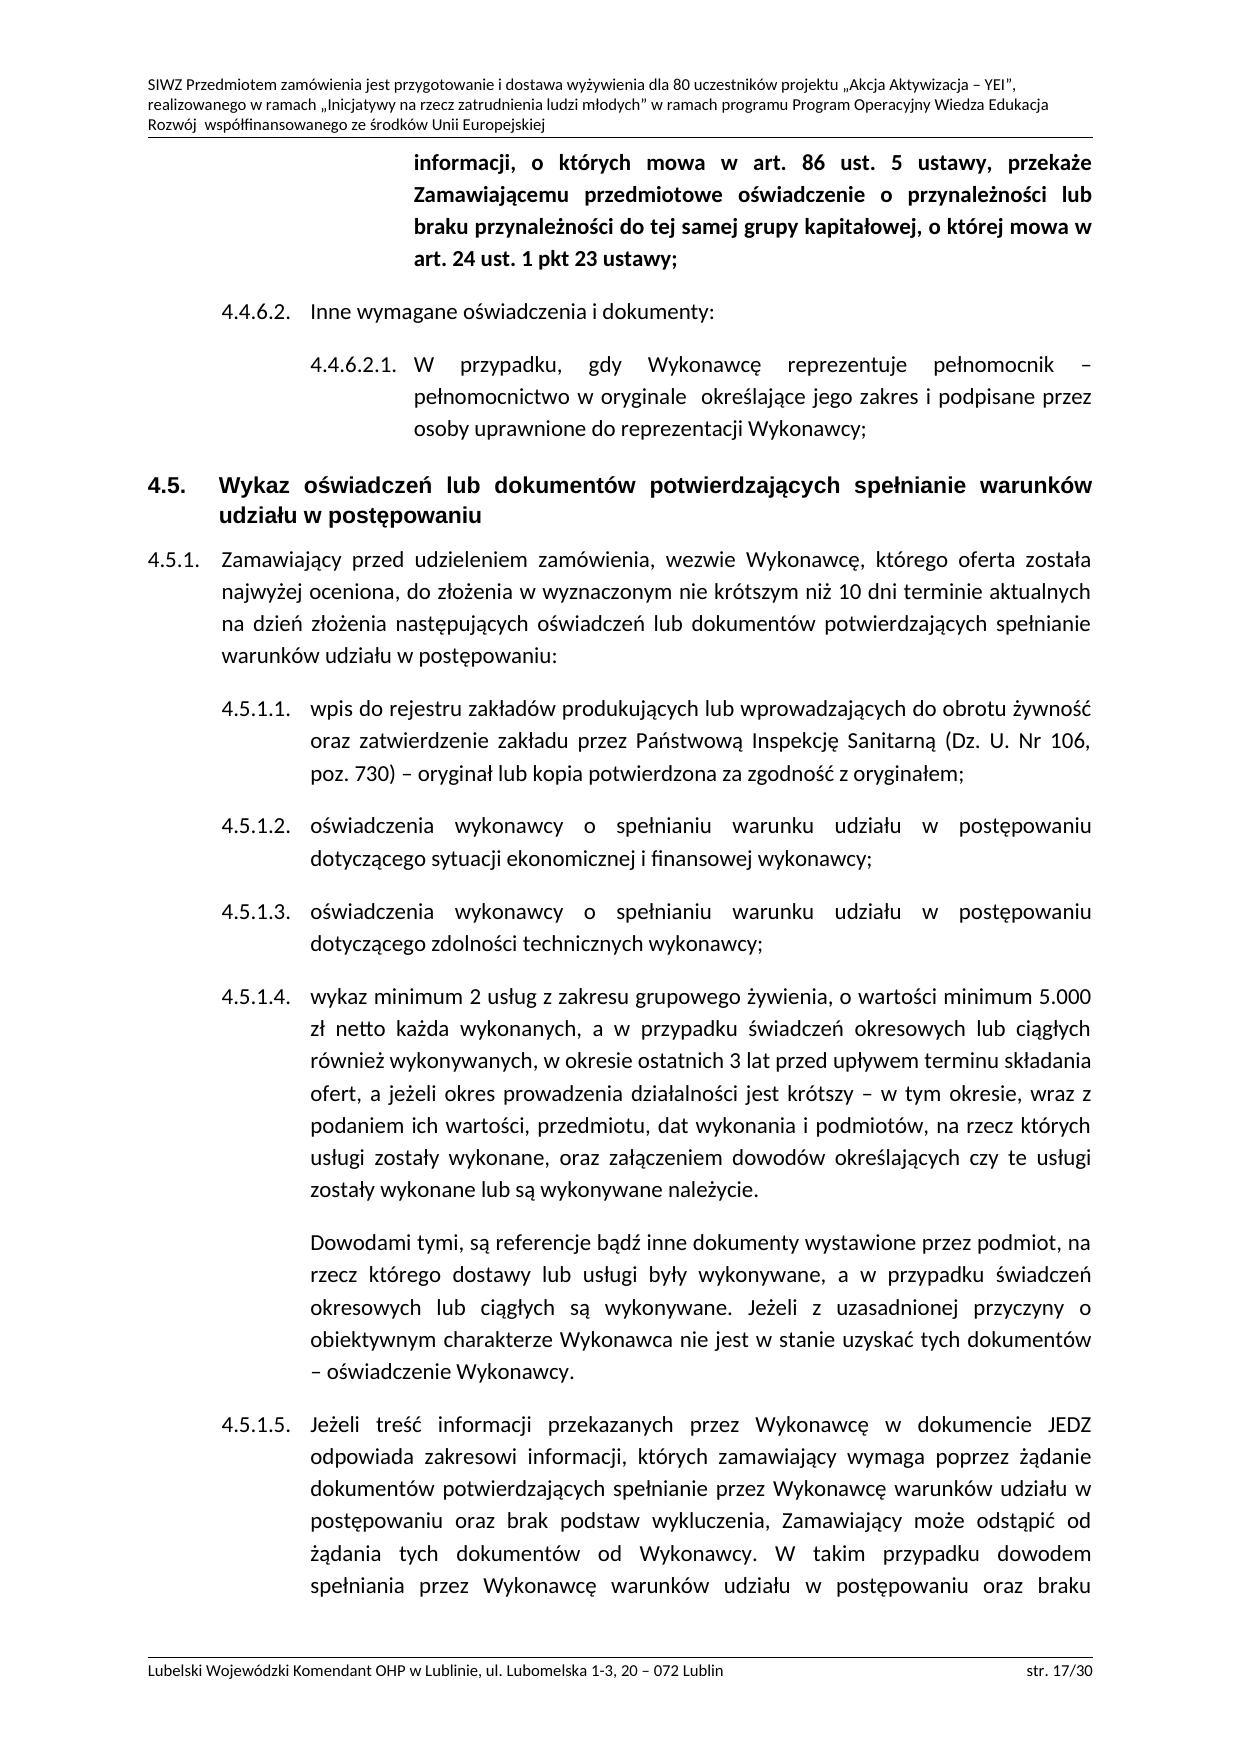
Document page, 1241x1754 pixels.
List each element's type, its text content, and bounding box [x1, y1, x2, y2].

text oświadczenia wykonawcy o spełnianiu warunku udziału w postępowaniu dotyczącego zdolności technicznych wykonawcy; [221, 897, 1093, 957]
subtitle Wykaz oświadczeń lub dokumentów potwierdzających spełnianie warunków udziału w postępowaniu [148, 472, 1093, 528]
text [221, 1410, 1093, 1599]
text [310, 148, 1093, 272]
text wykaz minimum 2 usług z zakresu grupowego żywienia, o wartości minimum 5.000 zł netto każda wykonanych, a w przypadku świadczeń okresowych lub ciągłych również wykonywanych, w okresie ostatnich 3 lat przed upływem terminu składania ofert, a jeżeli okres prowadzenia działalności jest krótszy – w tym okresie, wraz z podaniem ich wartości, przedmiotu, dat wykonania i podmiotów, na rzecz których usługi zostały wykonane, oraz załączeniem dowodów określających czy te usługi zostały wykonane lub są wykonywane należycie. [221, 982, 1093, 1203]
text Dowodami tymi, są referencje bądź inne dokumenty wystawione przez podmiot, na rzecz którego dostawy lub usługi były wykonywane, a w przypadku świadczeń okresowych lub ciągłych są wykonywane. Jeżeli z uzasadnionej przyczyny o obiektywnym charakterze Wykonawca nie jest w stanie uzyskać tych dokumentów – oświadczenie Wykonawcy. [310, 1228, 1093, 1385]
text wpis do rejestru zakładów produkujących lub wprowadzających do obrotu żywność oraz zatwierdzenie zakładu przez Państwową Inspekcję Sanitarną (Dz. U. Nr 106, poz. 730) – oryginał lub kopia potwierdzona za zgodność z oryginałem; [221, 694, 1093, 787]
text Zamawiający przed udzieleniem zamówienia, wezwie Wykonawcę, którego oferta została najwyżej oceniona, do złożenia w wyznaczonym nie krótszym niż 10 dni terminie aktualnych na dzień złożenia następujących oświadczeń lub dokumentów potwierdzających spełnianie warunków udziału w postępowaniu: [148, 545, 1093, 669]
text Inne wymagane oświadczenia i dokumenty: [221, 297, 1093, 325]
text oświadczenia wykonawcy o spełnianiu warunku udziału w postępowaniu dotyczącego sytuacji ekonomicznej i finansowej wykonawcy; [221, 812, 1093, 872]
text W przypadku, gdy Wykonawcę reprezentuje pełnomocnik – pełnomocnictwo w oryginale określające jego zakres i podpisane przez osoby uprawnione do reprezentacji Wykonawcy; [310, 350, 1093, 443]
